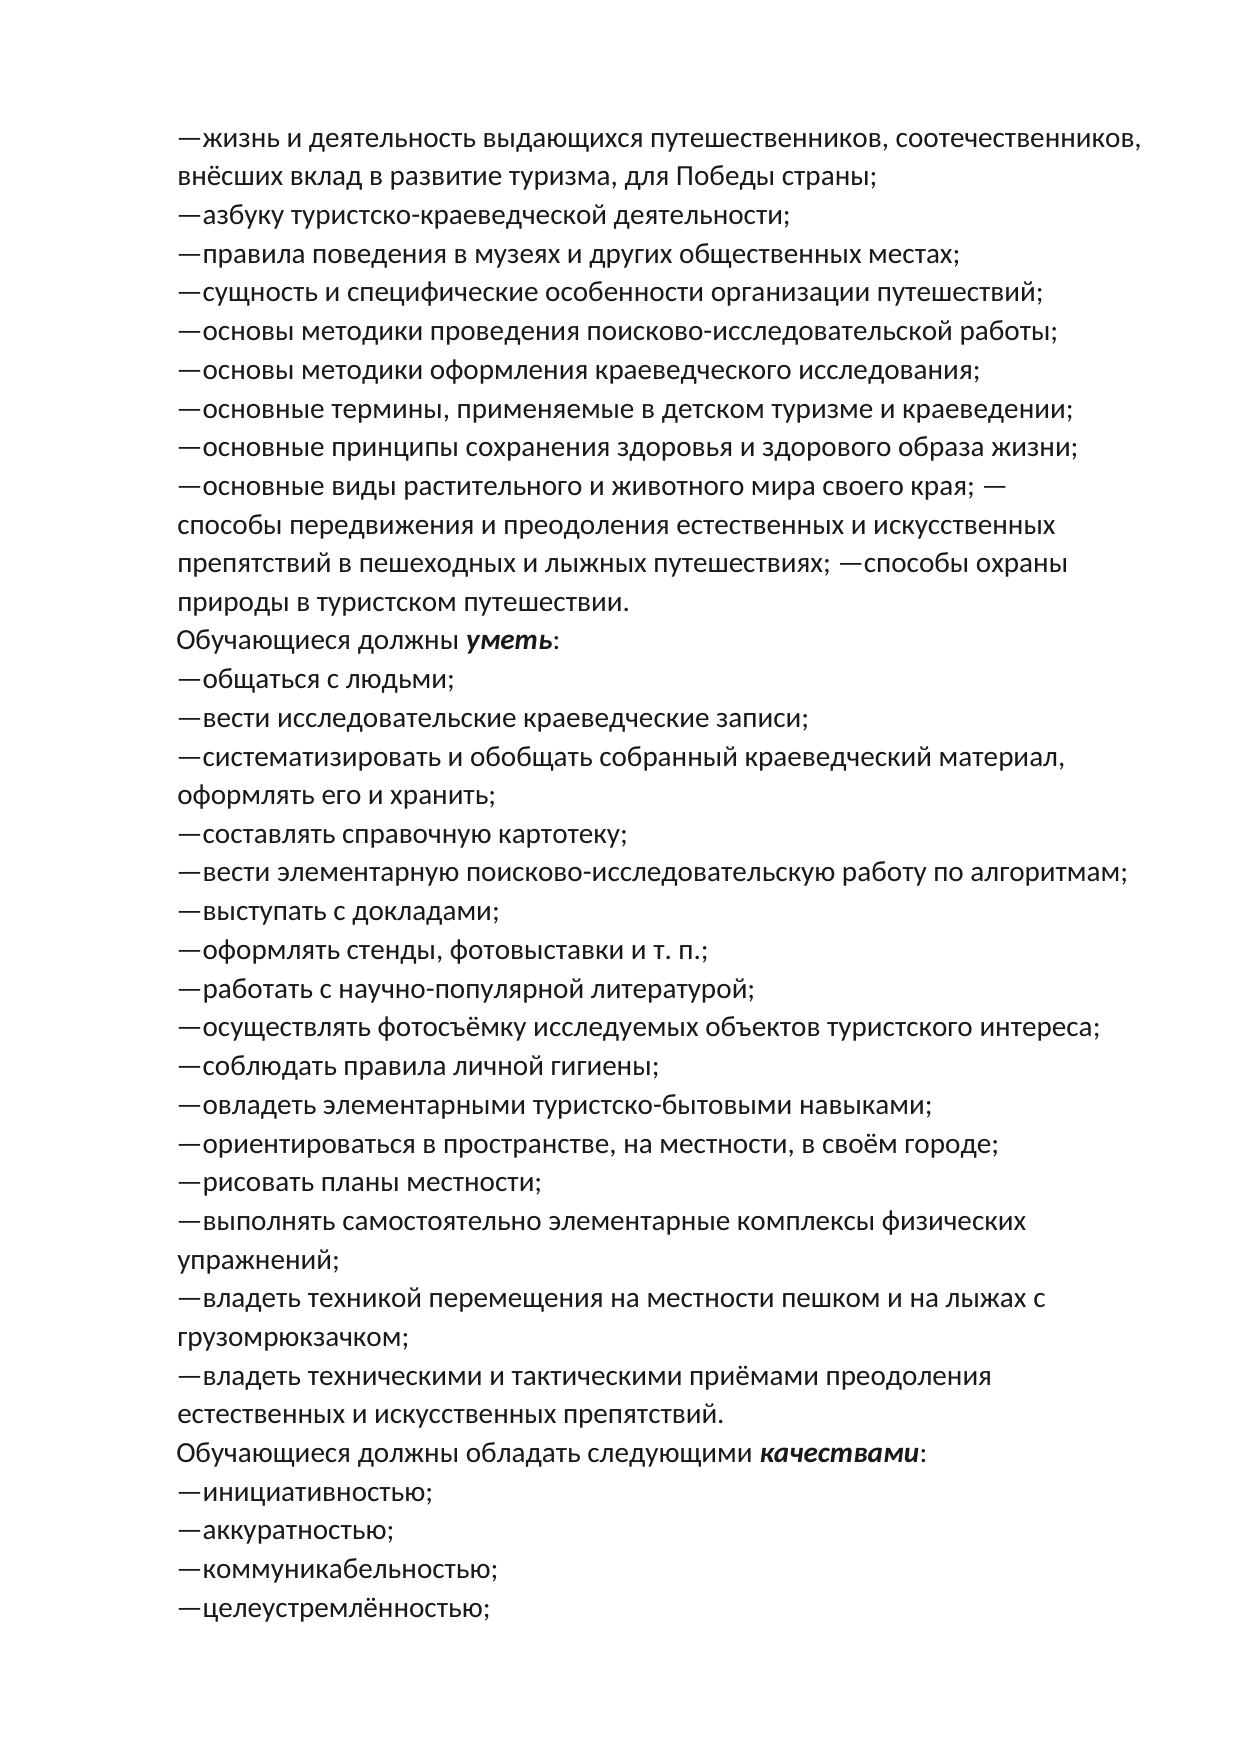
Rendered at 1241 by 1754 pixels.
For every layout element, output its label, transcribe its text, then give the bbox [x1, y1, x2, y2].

text —выполнять самостоятельно элементарные комплексы физических упражнений; [176, 1202, 1152, 1276]
text —осуществлять фотосъёмку исследуемых объектов туристского интереса; [176, 1008, 1152, 1044]
text —коммуникабельностью; [176, 1550, 1152, 1586]
text —основные принципы сохранения здоровья и здорового образа жизни; [176, 428, 1152, 464]
text —выступать с докладами; [176, 892, 1152, 928]
text —овладеть элементарными туристско-бытовыми навыками; [176, 1086, 1152, 1122]
text —вести исследовательские краеведческие записи; [176, 699, 1152, 734]
text —общаться с людьми; [176, 660, 1152, 696]
text —основные виды растительного и животного мира своего края; —способы передвижения и преодоления естественных и искусственных препятствий в пешеходных и лыжных путешествиях; —способы охраны природы в туристском путешествии. [176, 467, 1081, 618]
text —систематизировать и обобщать собранный краеведческий материал, оформлять его и хранить; [176, 738, 1152, 812]
text —сущность и специфические особенности организации путешествий; [176, 273, 1152, 309]
text —ориентироваться в пространстве, на местности, в своём городе; [176, 1125, 1152, 1160]
text —владеть техникой перемещения на местности пешком и на лыжах с грузомрюкзачком; [176, 1279, 1152, 1353]
text —целеустремлённостью; [176, 1589, 1152, 1624]
text —рисовать планы местности; [176, 1163, 1152, 1199]
text —вести элементарную поисково-исследовательскую работу по алгоритмам; [176, 853, 1152, 889]
text —инициативностью; [176, 1473, 1152, 1508]
text —правила поведения в музеях и других общественных местах; [176, 235, 1152, 270]
text —жизнь и деятельность выдающихся путешественников, соотечественников, внёсших вклад в развитие туризма, для Победы страны; [176, 119, 1152, 193]
text —азбуку туристско-краеведческой деятельности; [176, 196, 1152, 232]
text —оформлять стенды, фотовыставки и т. п.; [176, 931, 1152, 967]
text —составлять справочную картотеку; [176, 815, 1152, 850]
text —основы методики проведения поисково-исследовательской работы; [176, 312, 1152, 348]
text —работать с научно-популярной литературой; [176, 970, 1152, 1005]
text Обучающиеся должны обладать следующими качествами: [176, 1434, 1152, 1469]
text —основные термины, применяемые в детском туризме и краеведении; [176, 390, 1152, 425]
text —основы методики оформления краеведческого исследования; [176, 351, 1152, 387]
text —соблюдать правила личной гигиены; [176, 1047, 1152, 1083]
text —аккуратностью; [176, 1511, 1152, 1547]
text —владеть техническими и тактическими приёмами преодоления естественных и искусственных препятствий. [176, 1357, 1152, 1431]
text Обучающиеся должны уметь: [176, 621, 1152, 657]
